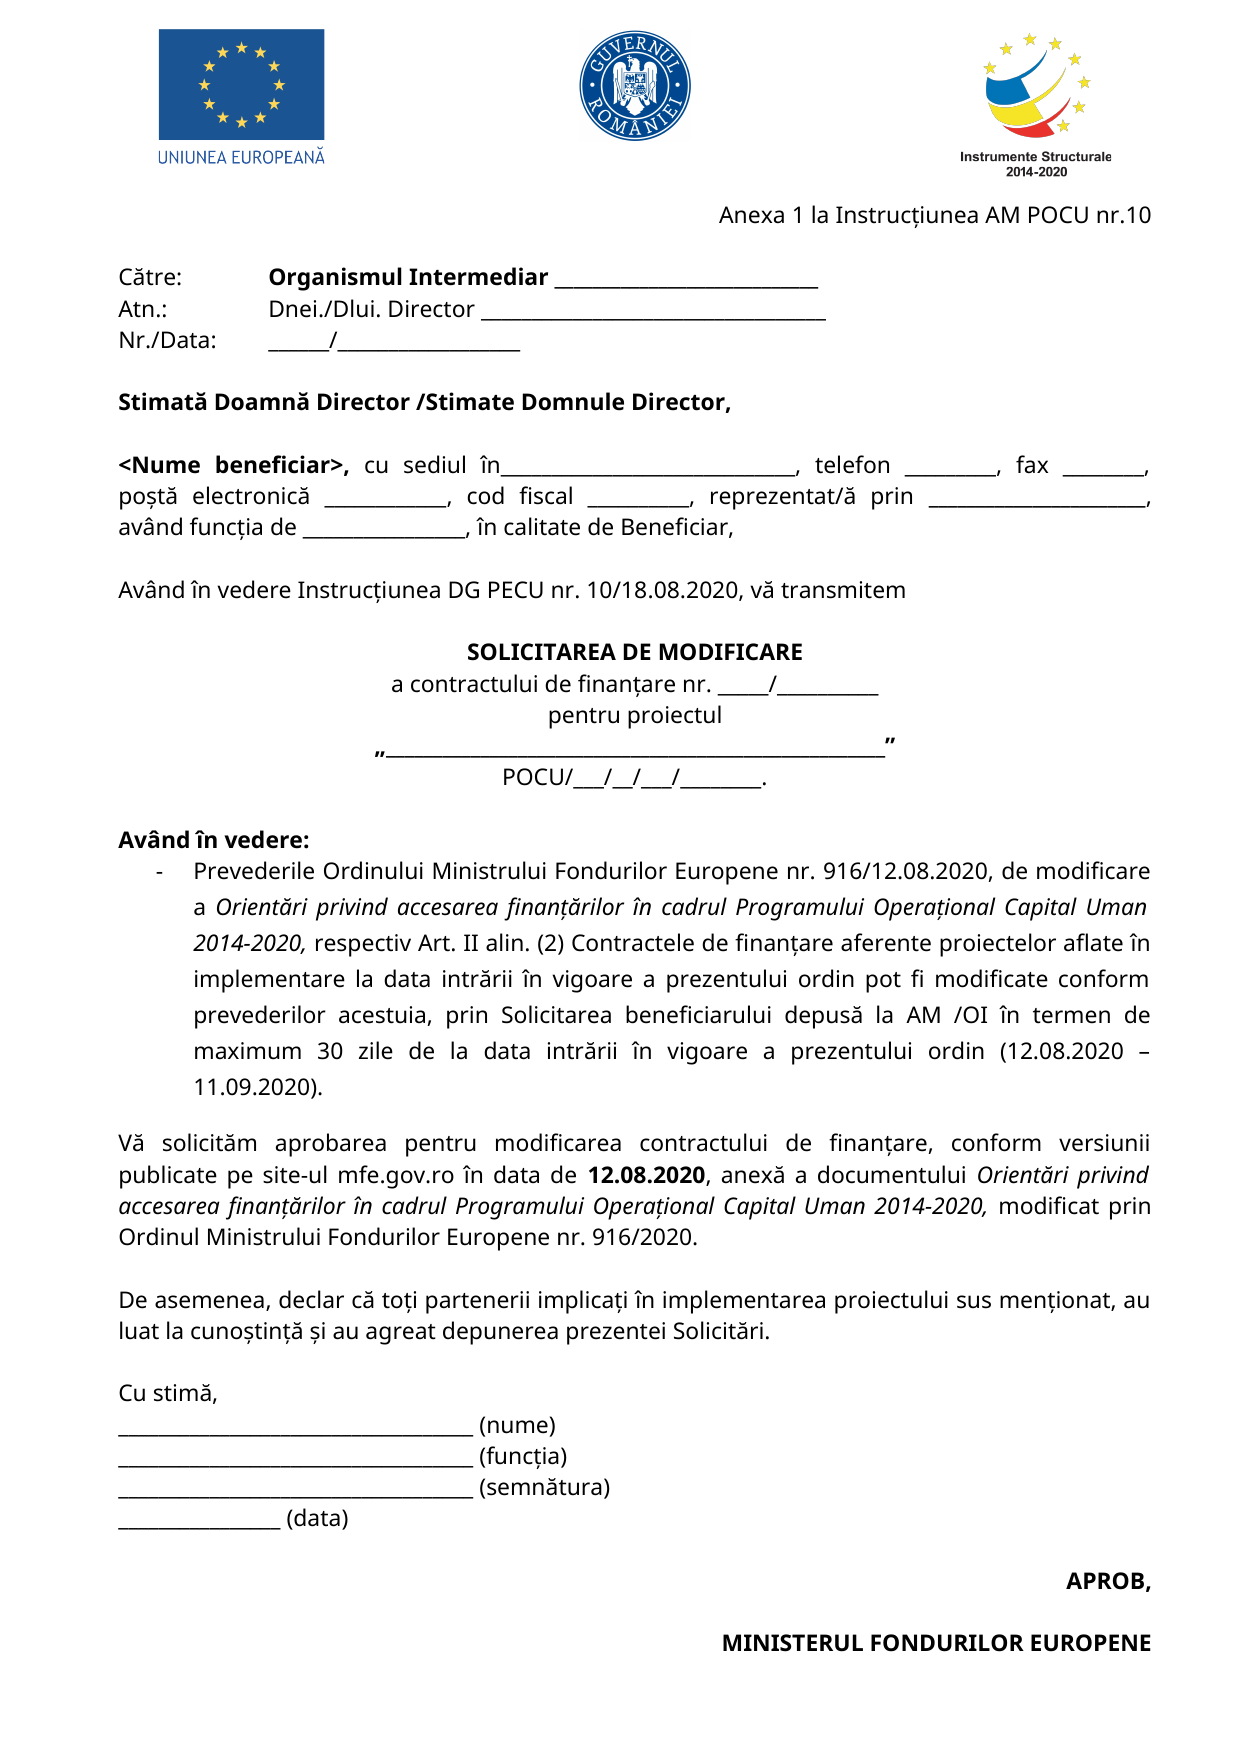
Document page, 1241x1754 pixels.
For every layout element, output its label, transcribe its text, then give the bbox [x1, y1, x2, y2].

text SOLICITAREA DE MODIFICARE [118, 636, 1152, 667]
text Cu stimă, [118, 1377, 1152, 1409]
text Având în vedere: [118, 824, 1152, 855]
text ___________________________________ (funcția) [118, 1440, 1152, 1471]
text <Nume beneficiar>, cu sediul în_____________________________, telefon _________, fax ________, poștă electronică ____________, cod fiscal __________, reprezentat/ă prin _______________________, având funcția de ________________, în calitate de Beneficiar, [118, 449, 1152, 542]
text ___________________________________ (nume) [118, 1409, 1152, 1440]
text ________________ (data) [118, 1502, 1152, 1534]
text „_____________________________________________________” [118, 730, 1152, 761]
picture [578, 29, 692, 142]
picture [961, 29, 1112, 180]
text Având în vedere Instrucțiunea DG PECU nr. 10/18.08.2020, vă transmitem [118, 574, 1152, 605]
text POCU/___/__/___/________. [118, 761, 1152, 792]
text Stimată Doamnă Director /Stimate Domnule Director, [118, 386, 1152, 417]
text Nr./Data: ______/__________________ [118, 324, 1152, 355]
text Către: Organismul Intermediar ____________________________ [118, 261, 1152, 292]
text Vă solicităm aprobarea pentru modificarea contractului de finanțare, conform versiunii publicate pe site-ul mfe.gov.ro în data de 12.08.2020, anexă a documentului Orientări privind accesarea finanțărilor în cadrul Programului Operațional Capital Uman 2014-2020, modificat prin Ordinul Ministrului Fondurilor Europene nr. 916/2020. [118, 1127, 1152, 1252]
picture [158, 29, 325, 164]
text ___________________________________ (semnătura) [118, 1471, 1152, 1502]
text a contractului de finanțare nr. _____/__________ [118, 667, 1152, 699]
text MINISTERUL FONDURILOR EUROPENE [118, 1627, 1152, 1659]
text pentru proiectul [118, 699, 1152, 730]
text Anexa 1 la Instrucțiunea AM POCU nr.10 [118, 199, 1152, 230]
text Atn.: Dnei./Dlui. Director __________________________________ [118, 292, 1152, 324]
text De asemenea, declar că toți partenerii implicați în implementarea proiectului sus menționat, au luat la cunoștință și au agreat depunerea prezentei Solicitări. [118, 1284, 1152, 1346]
list Prevederile Ordinului Ministrului Fondurilor Europene nr. 916/12.08.2020, de modificare a Orientări privind accesarea finanțărilor în cadrul Programului Operațional Capital Uman 2014-2020, respectiv Art. II alin. (2) Contractele de finanțare aferente proiectelor aflate în implementare la data intrării în vigoare a prezentului ordin pot fi modificate conform prevederilor acestuia, prin Solicitarea beneficiarului depusă la AM /OI în termen de maximum 30 zile de la data intrării în vigoare a prezentului ordin (12.08.2020 – 11.09.2020). [156, 855, 1152, 1102]
text APROB, [118, 1565, 1152, 1596]
